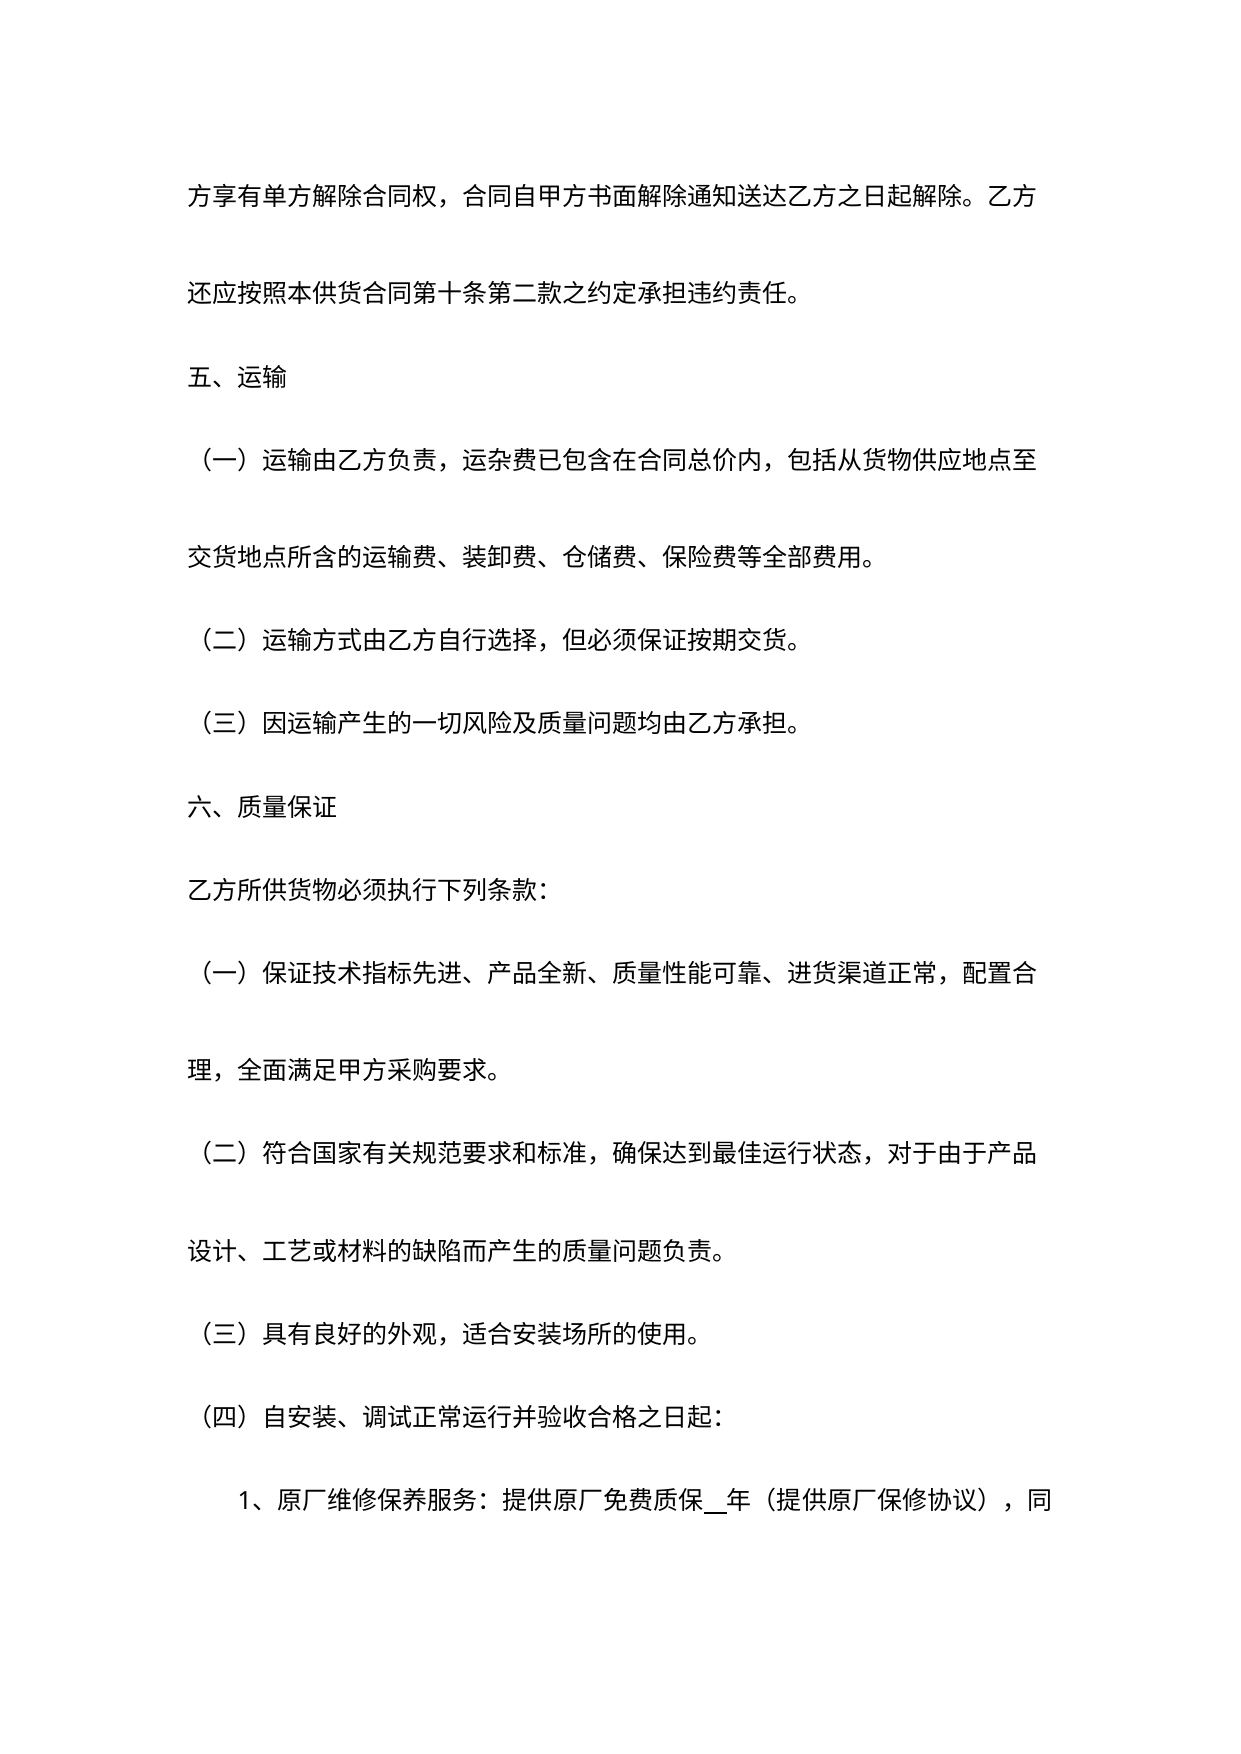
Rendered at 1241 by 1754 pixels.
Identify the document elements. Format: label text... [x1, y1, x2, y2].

text （二）运输方式由乙方自行选择，但必须保证按期交货。 [187, 606, 1053, 671]
text （四）自安装、调试正常运行并验收合格之日起： [187, 1383, 1053, 1448]
text （三）具有良好的外观，适合安装场所的使用。 [187, 1300, 1053, 1365]
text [187, 1466, 1053, 1531]
text 乙方所供货物必须执行下列条款： [187, 856, 1053, 921]
text （一）运输由乙方负责，运杂费已包含在合同总价内，包括从货物供应地点至交货地点所含的运输费、装卸费、仓储费、保险费等全部费用。 [187, 426, 1053, 588]
text （二）符合国家有关规范要求和标准，确保达到最佳运行状态，对于由于产品设计、工艺或材料的缺陷而产生的质量问题负责。 [187, 1119, 1053, 1282]
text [187, 162, 1053, 324]
text 五、运输 [187, 343, 1053, 408]
text （一）保证技术指标先进、产品全新、质量性能可靠、进货渠道正常，配置合理，全面满足甲方采购要求。 [187, 939, 1053, 1101]
text （三）因运输产生的一切风险及质量问题均由乙方承担。 [187, 689, 1053, 754]
text 六、质量保证 [187, 773, 1053, 838]
